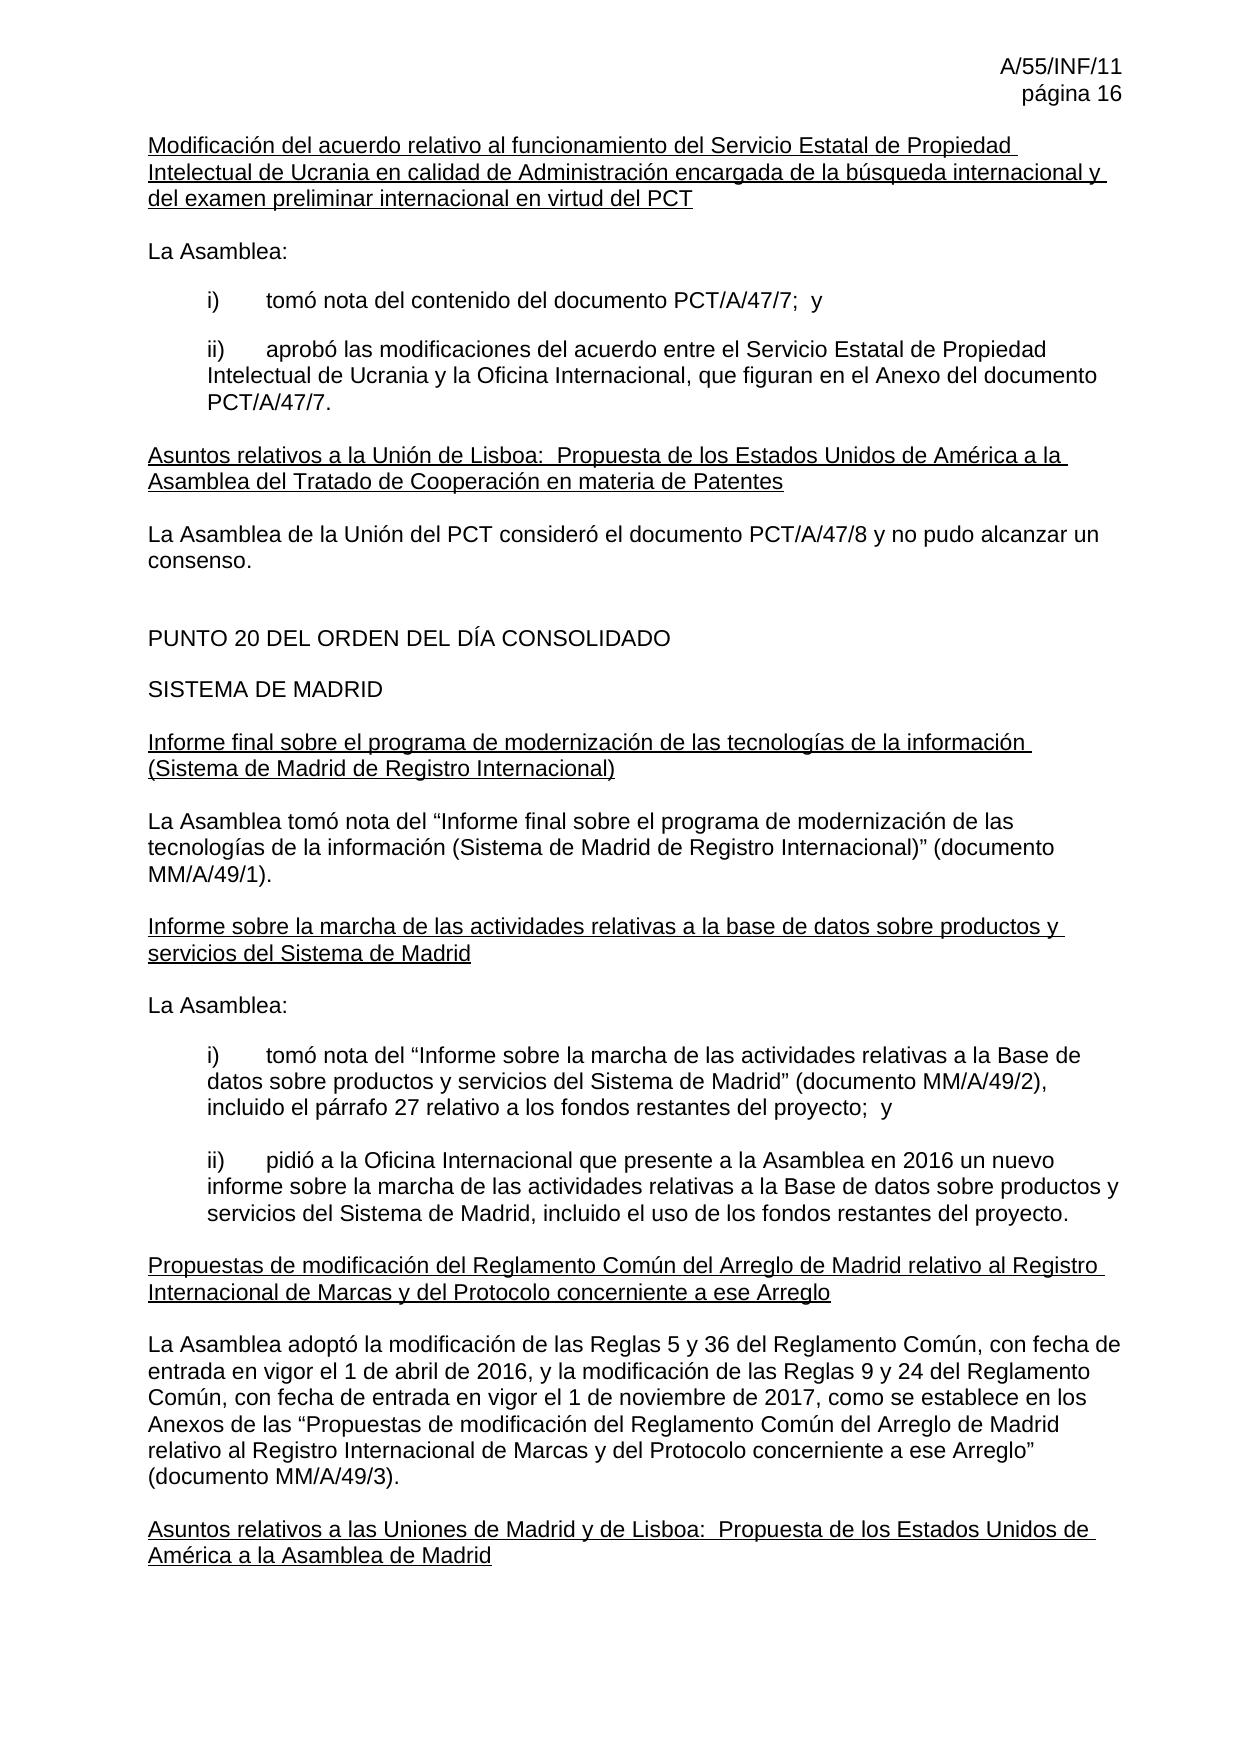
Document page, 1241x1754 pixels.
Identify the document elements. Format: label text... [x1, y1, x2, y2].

list i) tomó nota del “Informe sobre la marcha de las actividades relativas a la Base de datos sobre productos y servicios del Sistema de Madrid” (documento MM/A/49/2), incluido el párrafo 27 relativo a los fondos restantes del proyecto; y [207, 1042, 1122, 1121]
list La Asamblea: [148, 992, 1122, 1019]
text Informe sobre la marcha de las actividades relativas a la base de datos sobre productos y servicios del Sistema de Madrid [148, 913, 1122, 966]
text Asuntos relativos a las Uniones de Madrid y de Lisboa: Propuesta de los Estados Unidos de América a la Asamblea de Madrid [148, 1516, 1122, 1569]
list ii) pidió a la Oficina Internacional que presente a la Asamblea en 2016 un nuevo informe sobre la marcha de las actividades relativas a la Base de datos sobre productos y servicios del Sistema de Madrid, incluido el uso de los fondos restantes del proyecto. [207, 1147, 1122, 1226]
text La Asamblea tomó nota del “Informe final sobre el programa de modernización de las tecnologías de la información (Sistema de Madrid de Registro Internacional)” (documento MM/A/49/1). [148, 808, 1122, 887]
subtitle PUNTO 20 DEL ORDEN DEL DÍA CONSOLIDADO [148, 625, 1122, 651]
list i) tomó nota del contenido del documento PCT/A/47/7; y [207, 287, 1122, 313]
text Informe final sobre el programa de modernización de las tecnologías de la información (Sistema de Madrid de Registro Internacional) [148, 729, 1122, 781]
text Asuntos relativos a la Unión de Lisboa: Propuesta de los Estados Unidos de América a la Asamblea del Tratado de Cooperación en materia de Patentes [148, 442, 1122, 494]
list ii) aprobó las modificaciones del acuerdo entre el Servicio Estatal de Propiedad Intelectual de Ucrania y la Oficina Internacional, que figuran en el Anexo del documento PCT/A/47/7. [207, 336, 1122, 415]
text La Asamblea adoptó la modificación de las Reglas 5 y 36 del Reglamento Común, con fecha de entrada en vigor el 1 de abril de 2016, y la modificación de las Reglas 9 y 24 del Reglamento Común, con fecha de entrada en vigor el 1 de noviembre de 2017, como se establece en los Anexos de las “Propuestas de modificación del Reglamento Común del Arreglo de Madrid relativo al Registro Internacional de Marcas y del Protocolo concerniente a ese Arreglo” (documento MM/A/49/3). [148, 1331, 1122, 1489]
text La Asamblea de la Unión del PCT consideró el documento PCT/A/47/8 y no pudo alcanzar un consenso. [148, 521, 1122, 573]
text Propuestas de modificación del Reglamento Común del Arreglo de Madrid relativo al Registro Internacional de Marcas y del Protocolo concerniente a ese Arreglo [148, 1252, 1122, 1305]
text Modificación del acuerdo relativo al funcionamiento del Servicio Estatal de Propiedad Intelectual de Ucrania en calidad de Administración encargada de la búsqueda internacional y del examen preliminar internacional en virtud del PCT [148, 132, 1122, 211]
list La Asamblea: [148, 238, 1122, 264]
subtitle SISTEMA DE MADRID [148, 676, 1122, 702]
